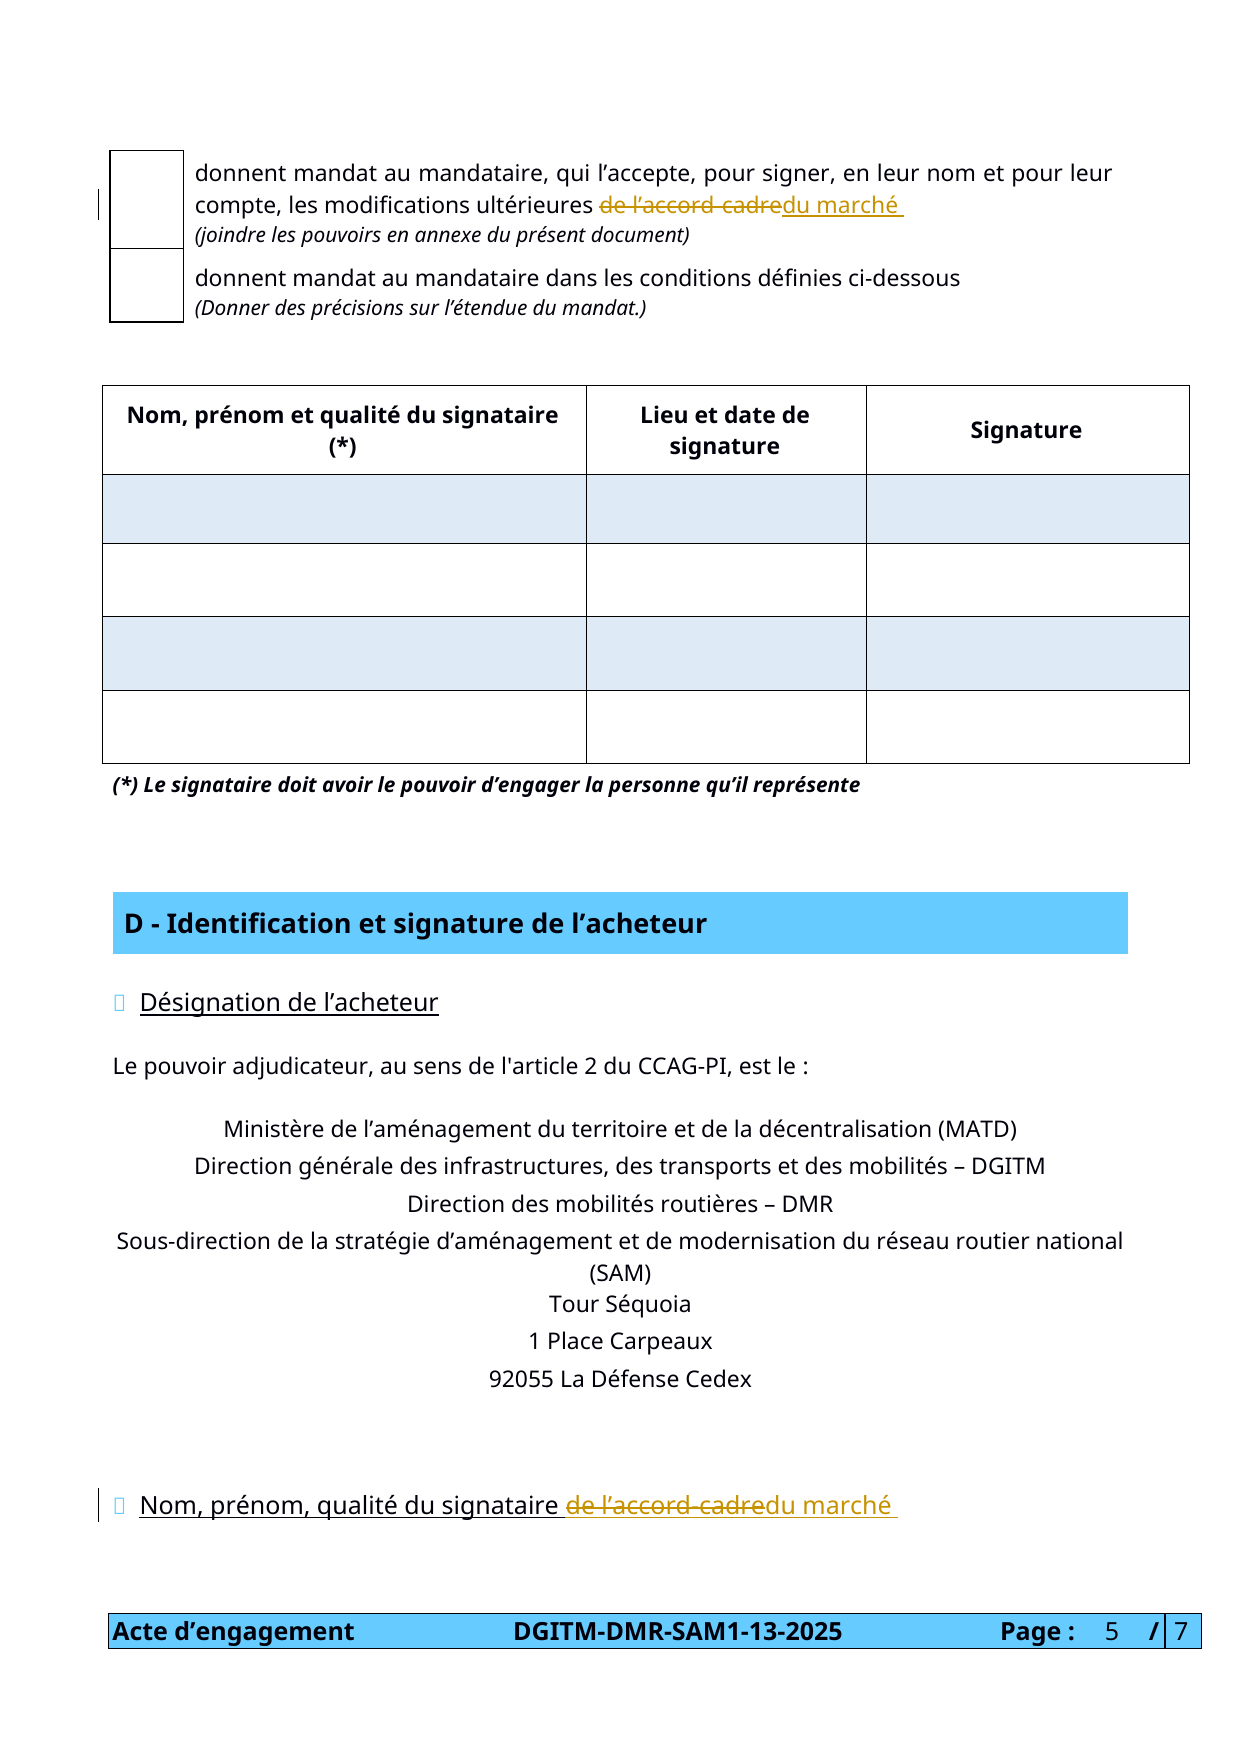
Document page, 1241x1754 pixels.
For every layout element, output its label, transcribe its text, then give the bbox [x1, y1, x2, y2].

text  Nom, prénom, qualité du signataire [112, 1488, 1128, 1522]
subtitle  Désignation de l’acheteur [112, 985, 1128, 1019]
table_cell [587, 691, 866, 762]
text (*) Le signataire doit avoir le pouvoir d’engager la personne qu’il représente [112, 770, 1128, 798]
table_cell [111, 151, 183, 248]
text Le pouvoir adjudicateur, au sens de l'article 2 du CCAG-PI, est le : [112, 1050, 1128, 1082]
table_cell [103, 544, 586, 616]
table_cell donnent mandat au mandataire dans les conditions définies ci-dessous (Donner des précisions sur l’étendue du mandat.) [184, 248, 1124, 321]
table_cell [587, 617, 866, 690]
table_cell [587, 475, 866, 543]
table_cell [867, 691, 1189, 762]
table_cell donnent mandat au mandataire, qui l’accepte, pour signer, en leur nom et pour leur compte, les modifications ultérieures (joindre les pouvoirs en annexe du présent document) [184, 150, 1124, 248]
table_cell [103, 475, 586, 543]
table_header Lieu et date de signature [587, 386, 866, 473]
table_header Nom, prénom et qualité du signataire (*) [103, 386, 586, 473]
text Direction générale des infrastructures, des transports et des mobilités – DGITM [112, 1150, 1128, 1182]
table_header Signature [867, 386, 1189, 473]
table_cell [587, 544, 866, 616]
text Tour Séquoia [112, 1288, 1128, 1319]
text 1 Place Carpeaux [112, 1325, 1128, 1357]
table_header D - Identification et signature de l’acheteur [113, 892, 1128, 954]
text Sous-direction de la stratégie d’aménagement et de modernisation du réseau routier national (SAM) [112, 1225, 1128, 1288]
table_cell [867, 475, 1189, 543]
table_cell [103, 617, 586, 690]
table_cell [111, 249, 183, 321]
text Ministère de l’aménagement du territoire et de la décentralisation (MATD) [112, 1113, 1128, 1144]
text Direction des mobilités routières – DMR [112, 1188, 1128, 1219]
table_cell [867, 544, 1189, 616]
text 92055 La Défense Cedex [112, 1363, 1128, 1394]
table_cell [103, 691, 586, 762]
table_cell [867, 617, 1189, 690]
